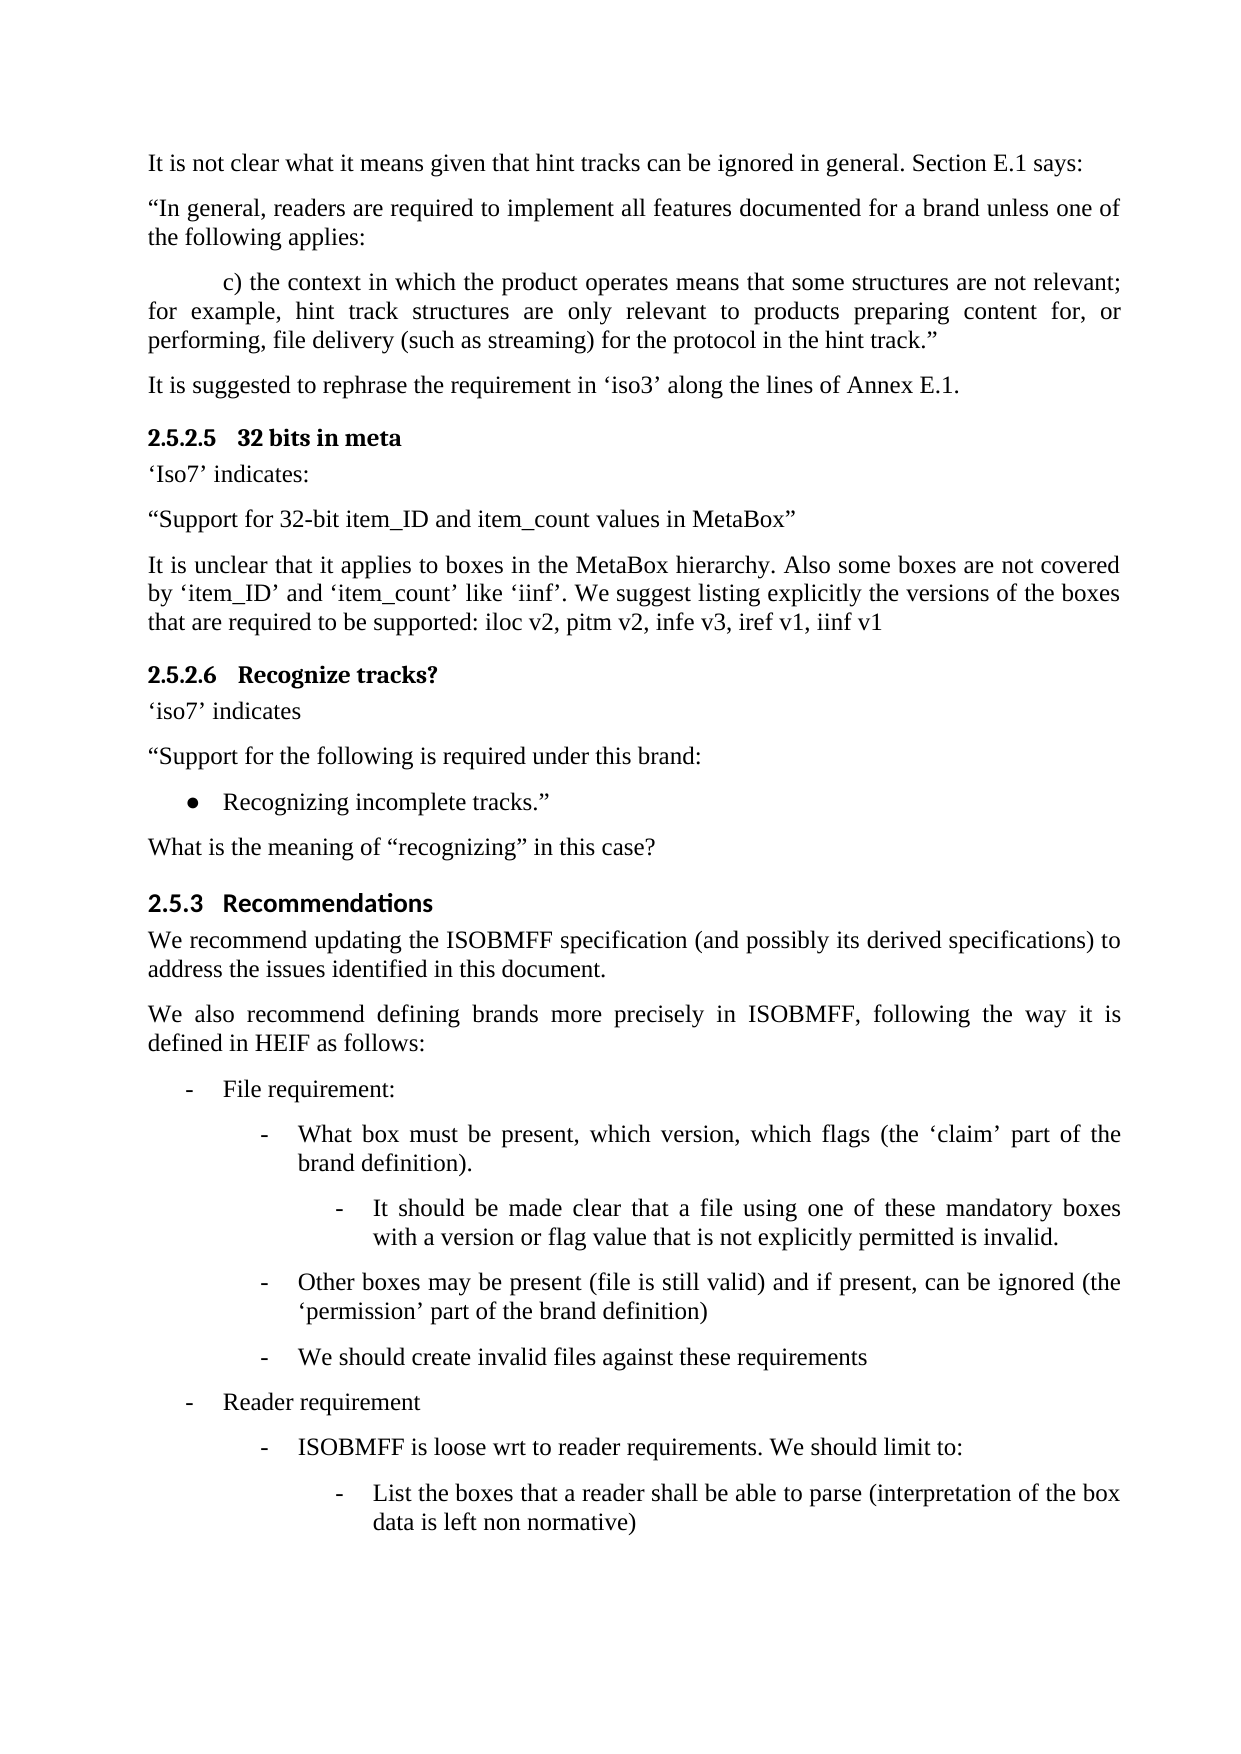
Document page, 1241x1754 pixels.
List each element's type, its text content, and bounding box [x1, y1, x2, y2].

text “Support for 32-bit item_ID and item_count values in MetaBox” [148, 504, 1122, 533]
text It is unclear that it applies to boxes in the MetaBox hierarchy. Also some boxes are not covered by ‘item_ID’ and ‘item_count’ like ‘iinf’. We suggest listing explicitly the versions of the boxes that are required to be supported: iloc v2, pitm v2, infe v3, iref v1, iinf v1 [148, 550, 1122, 636]
list What box must be present, which version, which flags (the ‘claim’ part of the brand definition). [260, 1119, 1122, 1177]
text “In general, readers are required to implement all features documented for a brand unless one of the following applies: [148, 193, 1122, 251]
text “Support for the following is required under this brand: [148, 741, 1122, 770]
list File requirement: [185, 1074, 1122, 1102]
text We recommend updating the ISOBMFF specification (and possibly its derived specifications) to address the issues identified in this document. [148, 925, 1122, 983]
text c) the context in which the product operates means that some structures are not relevant; for example, hint track structures are only relevant to products preparing content for, or performing, file delivery (such as streaming) for the protocol in the hint track.” [148, 267, 1122, 353]
subtitle Recognize tracks? [148, 661, 1122, 690]
text ‘iso7’ indicates [148, 696, 1122, 725]
text It is not clear what it means given that hint tracks can be ignored in general. Section E.1 says: [148, 148, 1122, 176]
list Reader requirement [185, 1387, 1122, 1416]
list Recognizing incomplete tracks.” [185, 787, 1122, 816]
list List the boxes that a reader shall be able to parse (interpretation of the box data is left non normative) [335, 1478, 1122, 1535]
text ‘Iso7’ indicates: [148, 459, 1122, 488]
list ISOBMFF is loose wrt to reader requirements. We should limit to: [260, 1432, 1122, 1461]
list It should be made clear that a file using one of these mandatory boxes with a version or flag value that is not explicitly permitted is invalid. [335, 1193, 1122, 1251]
text It is suggested to rephrase the requirement in ‘iso3’ along the lines of Annex E.1. [148, 370, 1122, 399]
list We should create invalid files against these requirements [260, 1342, 1122, 1370]
text What is the meaning of “recognizing” in this case? [148, 832, 1122, 861]
subtitle Recommendations [148, 886, 1122, 919]
subtitle 32 bits in meta [148, 424, 1122, 453]
list Other boxes may be present (file is still valid) and if present, can be ignored (the ‘permission’ part of the brand definition) [260, 1267, 1122, 1325]
text We also recommend defining brands more precisely in ISOBMFF, following the way it is defined in HEIF as follows: [148, 999, 1122, 1057]
